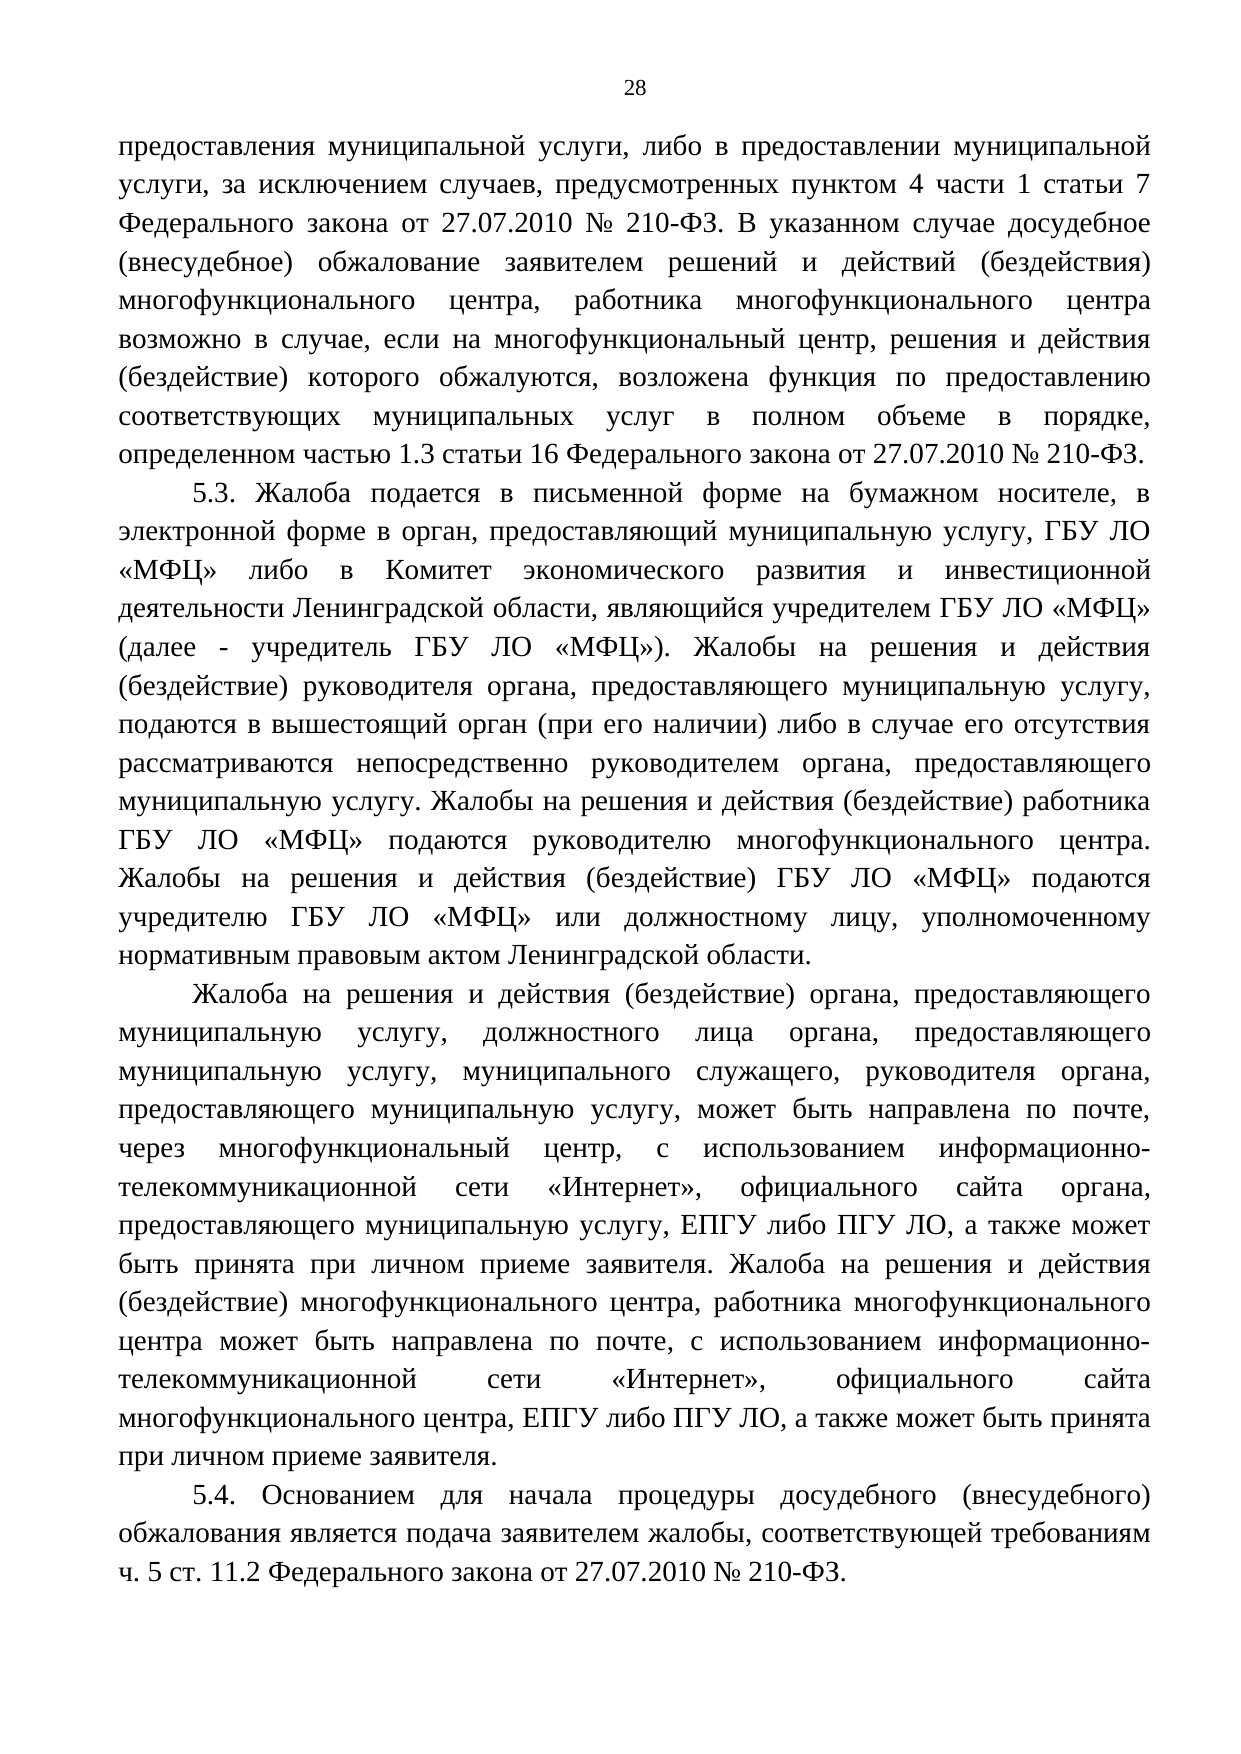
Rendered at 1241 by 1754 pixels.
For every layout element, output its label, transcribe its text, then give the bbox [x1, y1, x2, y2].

text 5.3. Жалоба подается в письменной форме на бумажном носителе, в электронной форме в орган, предоставляющий муниципальную услугу, ГБУ ЛО «МФЦ» либо в Комитет экономического развития и инвестиционной деятельности Ленинградской области, являющийся учредителем ГБУ ЛО «МФЦ» (далее - учредитель ГБУ ЛО «МФЦ»). Жалобы на решения и действия (бездействие) руководителя органа, предоставляющего муниципальную услугу, подаются в вышестоящий орган (при его наличии) либо в случае его отсутствия рассматриваются непосредственно руководителем органа, предоставляющего муниципальную услугу. Жалобы на решения и действия (бездействие) работника ГБУ ЛО «МФЦ» подаются руководителю многофункционального центра. Жалобы на решения и действия (бездействие) ГБУ ЛО «МФЦ» подаются учредителю ГБУ ЛО «МФЦ» или должностному лицу, уполномоченному нормативным правовым актом Ленинградской области. [118, 475, 1152, 971]
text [118, 128, 1152, 470]
text 5.4. Основанием для начала процедуры досудебного (внесудебного) обжалования является подача заявителем жалобы, соответствующей требованиям ч. 5 ст. 11.2 Федерального закона от 27.07.2010 № 210-ФЗ. [118, 1477, 1152, 1588]
text Жалоба на решения и действия (бездействие) органа, предоставляющего муниципальную услугу, должностного лица органа, предоставляющего муниципальную услугу, муниципального служащего, руководителя органа, предоставляющего муниципальную услугу, может быть направлена по почте, через многофункциональный центр, с использованием информационно-телекоммуникационной сети «Интернет», официального сайта органа, предоставляющего муниципальную услугу, ЕПГУ либо ПГУ ЛО, а также может быть принята при личном приеме заявителя. Жалоба на решения и действия (бездействие) многофункционального центра, работника многофункционального центра может быть направлена по почте, с использованием информационно-телекоммуникационной сети «Интернет», официального сайта многофункционального центра, ЕПГУ либо ПГУ ЛО, а также может быть принята при личном приеме заявителя. [118, 976, 1152, 1472]
